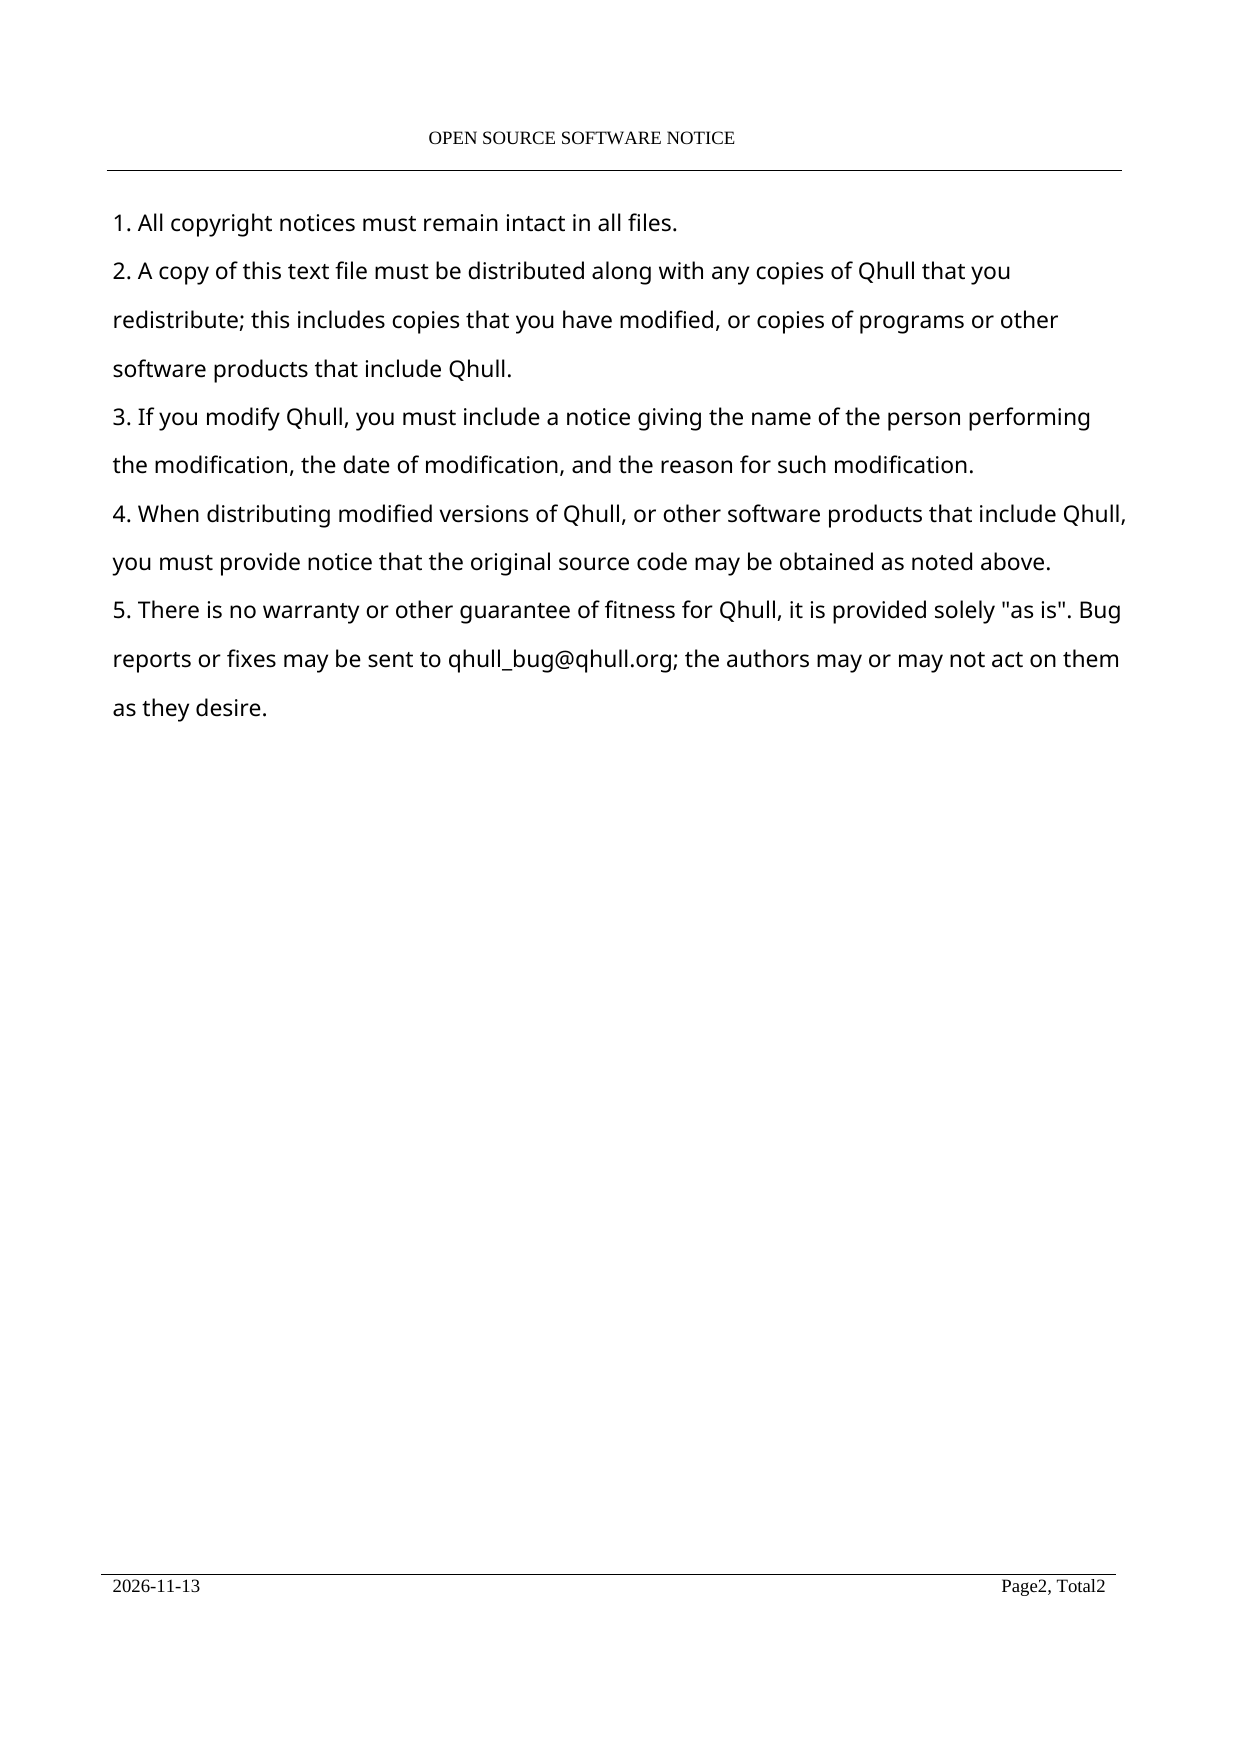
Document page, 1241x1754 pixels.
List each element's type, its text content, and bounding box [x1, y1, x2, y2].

text 2. A copy of this text file must be distributed along with any copies of Qhull that you redistribute; this includes copies that you have modified, or copies of programs or other software products that include Qhull. [112, 254, 1128, 384]
text 4. When distributing modified versions of Qhull, or other software products that include Qhull, you must provide notice that the original source code may be obtained as noted above. [112, 497, 1128, 578]
text 5. There is no warranty or other guarantee of fitness for Qhull, it is provided solely "as is". Bug reports or fixes may be sent to qhull_bug@qhull.org; the authors may or may not act on them as they desire. [112, 594, 1128, 724]
text 1. All copyright notices must remain intact in all files. [112, 206, 1128, 239]
text 3. If you modify Qhull, you must include a notice giving the name of the person performing the modification, the date of modification, and the reason for such modification. [112, 400, 1128, 481]
